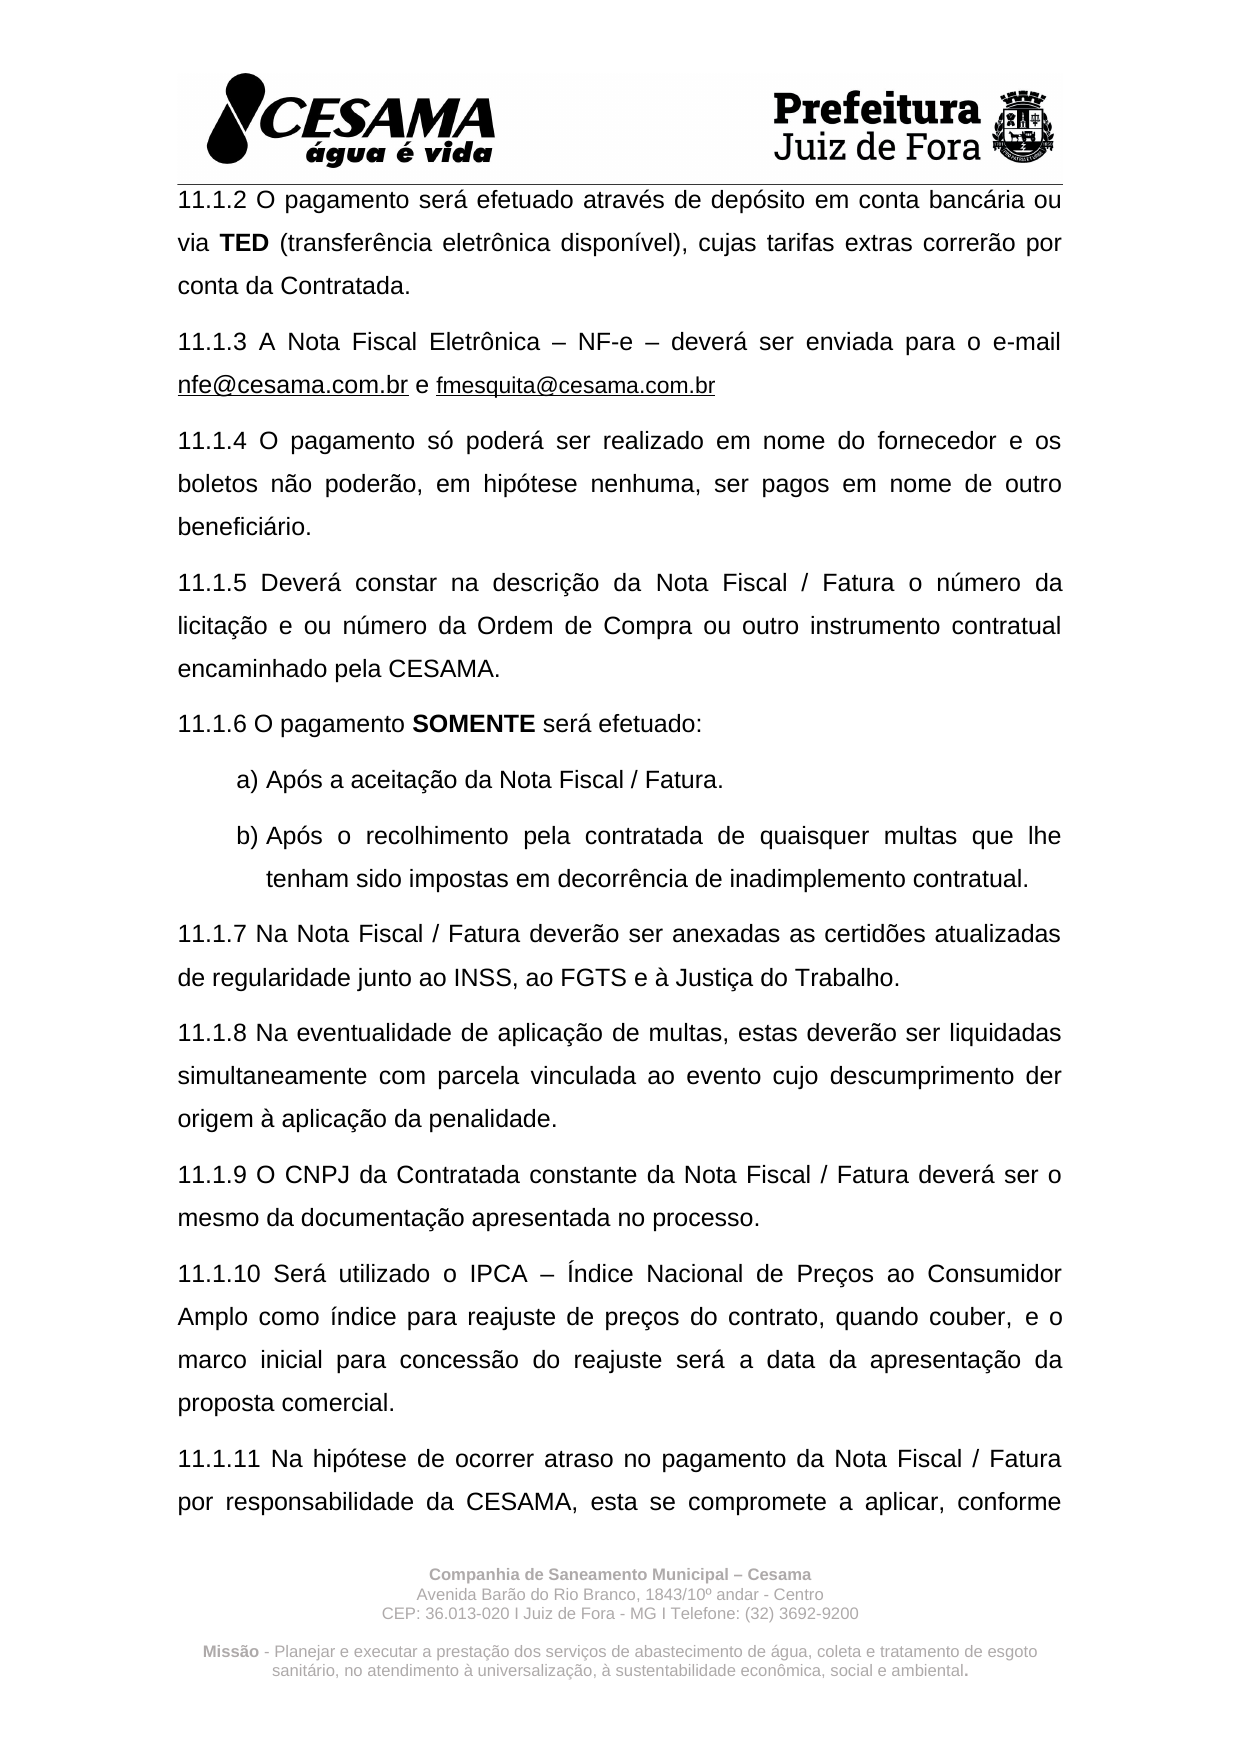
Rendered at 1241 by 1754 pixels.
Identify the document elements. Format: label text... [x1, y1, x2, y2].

text 11.1.8 Na eventualidade de aplicação de multas, estas deverão ser liquidadas simultaneamente com parcela vinculada ao evento cujo descumprimento der origem à aplicação da penalidade. [177, 1018, 1063, 1133]
text 11.1.5 Deverá constar na descrição da Nota Fiscal / Fatura o número da licitação e ou número da Ordem de Compra ou outro instrumento contratual encaminhado pela CESAMA. [177, 567, 1063, 682]
text 11.1.9 O CNPJ da Contratada constante da Nota Fiscal / Fatura deverá ser o mesmo da documentação apresentada no processo. [177, 1160, 1063, 1232]
text 11.1.3 A Nota Fiscal Eletrônica – NF-e – deverá ser enviada para o e-mail nfe@cesama.com.br e fmesquita@cesama.com.br [177, 327, 1063, 399]
list Após a aceitação da Nota Fiscal / Fatura. [236, 765, 1063, 794]
text 11.1.6 O pagamento SOMENTE será efetuado: [177, 709, 1063, 738]
text 11.1.7 Na Nota Fiscal / Fatura deverão ser anexadas as certidões atualizadas de regularidade junto ao INSS, ao FGTS e à Justiça do Trabalho. [177, 919, 1063, 991]
list Após o recolhimento pela contratada de quaisquer multas que lhe tenham sido impostas em decorrência de inadimplemento contratual. [236, 821, 1063, 892]
text 11.1.10 Será utilizado o IPCA – Índice Nacional de Preços ao Consumidor Amplo como índice para reajuste de preços do contrato, quando couber, e o marco inicial para concessão do reajuste será a data da apresentação da proposta comercial. [177, 1259, 1063, 1417]
text 11.1.4 O pagamento só poderá ser realizado em nome do fornecedor e os boletos não poderão, em hipótese nenhuma, ser pagos em nome de outro beneficiário. [177, 426, 1063, 541]
text 11.1.2 O pagamento será efetuado através de depósito em conta bancária ou via TED (transferência eletrônica disponível), cujas tarifas extras correrão por conta da Contratada. [177, 185, 1063, 300]
picture [177, 73, 1063, 185]
